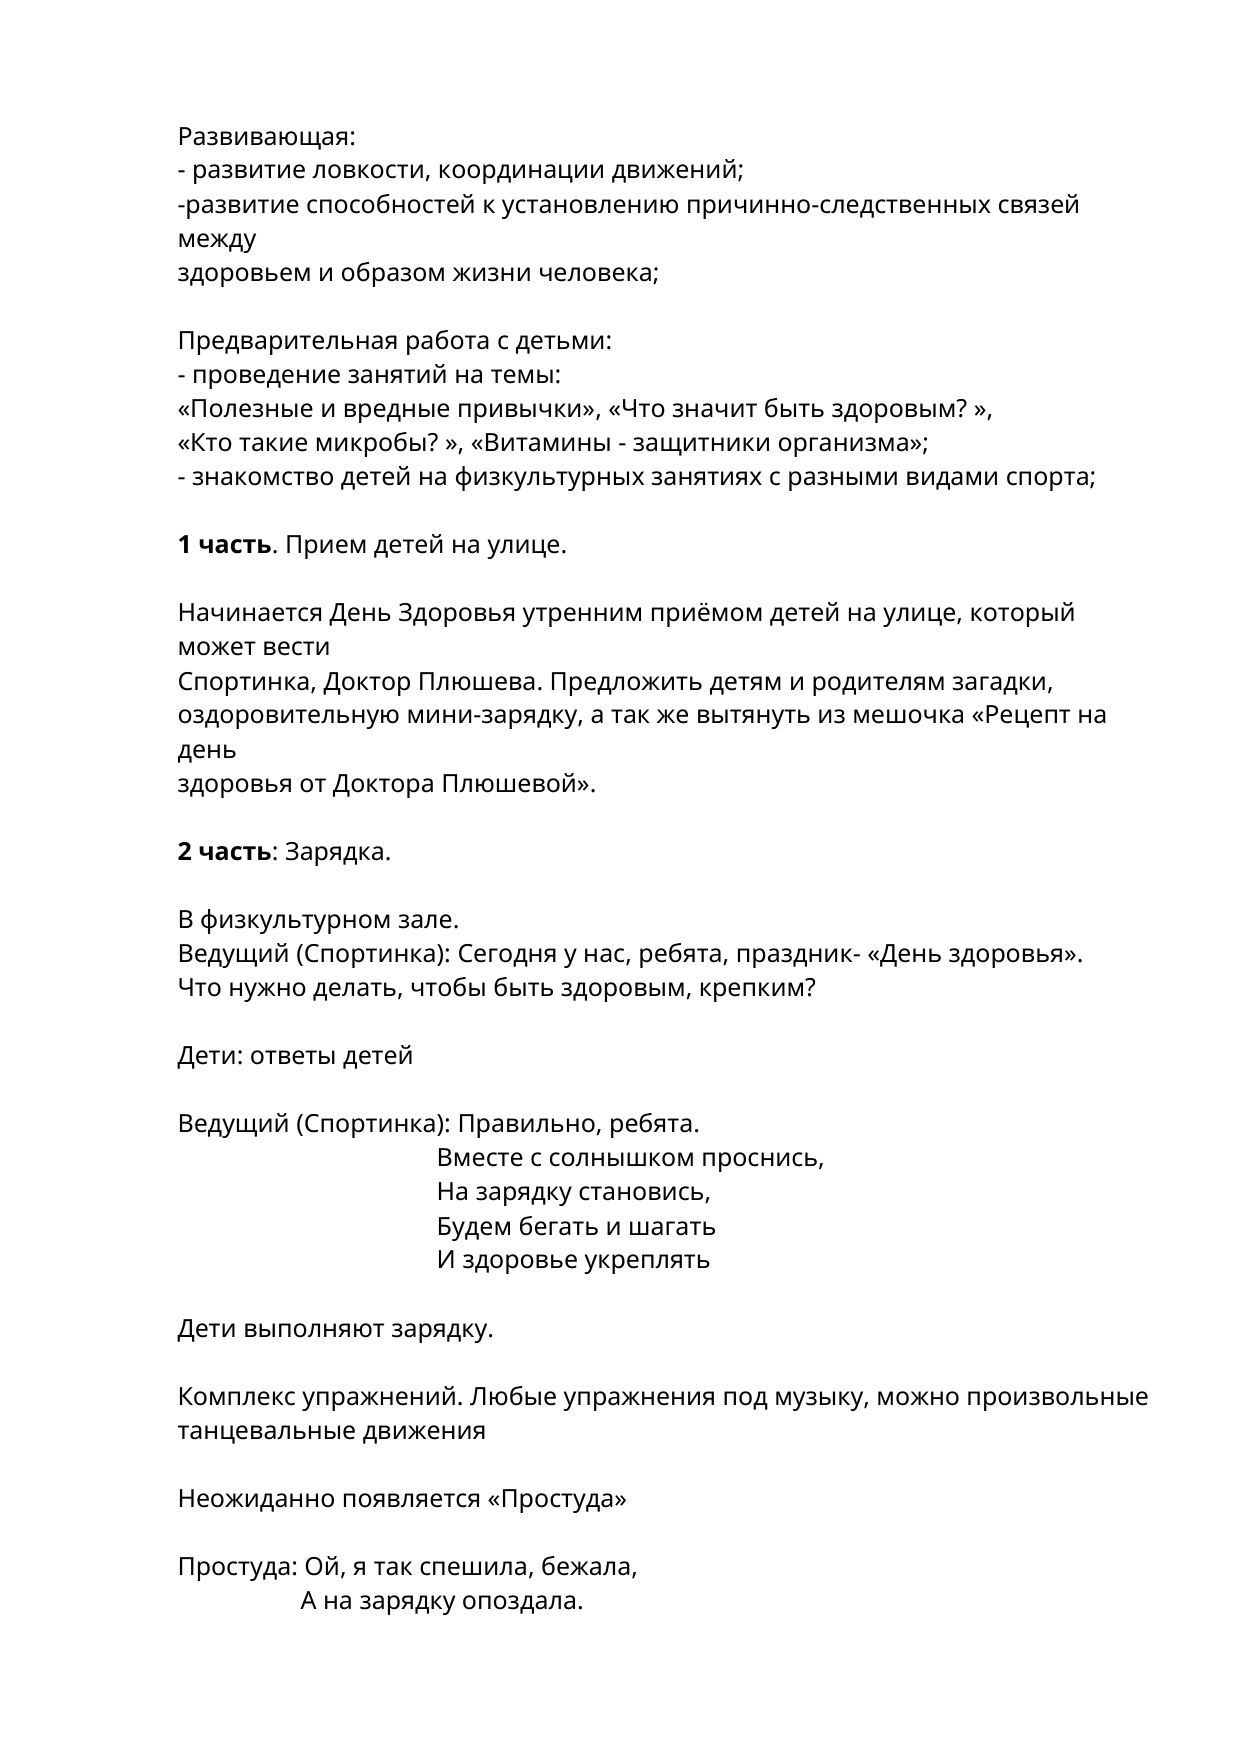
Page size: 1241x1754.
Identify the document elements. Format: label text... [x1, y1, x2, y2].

text 1 часть. Прием детей на улице. [177, 527, 1152, 561]
text Простуда: Ой, я так спешила, бежала, [177, 1549, 1152, 1583]
text - знакомство детей на физкультурных занятиях с разными видами спорта; [177, 459, 1152, 493]
text Будем бегать и шагать [177, 1208, 1152, 1242]
text Развивающая: [177, 118, 1152, 152]
text Спортинка, Доктор Плюшева. Предложить детям и родителям загадки, [177, 663, 1152, 697]
text 2 часть: Зарядка. [177, 833, 1152, 867]
text Дети выполняют зарядку. [177, 1310, 1152, 1344]
text Дети: ответы детей [177, 1038, 1152, 1072]
text здоровьем и образом жизни человека; [177, 254, 1152, 288]
text Комплекс упражнений. Любые упражнения под музыку, можно произвольные танцевальные движения [177, 1378, 1152, 1447]
text Неожиданно появляется «Простуда» [177, 1481, 1152, 1515]
text А на зарядку опоздала. [177, 1583, 1152, 1617]
text оздоровительную мини-зарядку, а так же вытянуть из мешочка «Рецепт на день [177, 697, 1152, 765]
text В физкультурном зале. [177, 902, 1152, 936]
text Ведущий (Спортинка): Правильно, ребята. [177, 1106, 1152, 1140]
text - проведение занятий на темы: [177, 357, 1152, 391]
text «Полезные и вредные привычки», «Что значит быть здоровым? », [177, 391, 1152, 425]
text здоровья от Доктора Плюшевой». [177, 765, 1152, 799]
text И здоровье укреплять [177, 1242, 1152, 1276]
text Предварительная работа с детьми: [177, 322, 1152, 357]
text Ведущий (Спортинка): Сегодня у нас, ребята, праздник- «День здоровья». [177, 936, 1152, 970]
text Вместе с солнышком проснись, [177, 1140, 1152, 1174]
text На зарядку становись, [177, 1174, 1152, 1208]
text Начинается День Здоровья утренним приёмом детей на улице, который может вести [177, 595, 1152, 663]
text -развитие способностей к установлению причинно-следственных связей между [177, 186, 1152, 254]
text «Кто такие микробы? », «Витамины - защитники организма»; [177, 425, 1152, 459]
text Что нужно делать, чтобы быть здоровым, крепким? [177, 970, 1152, 1004]
text - развитие ловкости, координации движений; [177, 152, 1152, 186]
